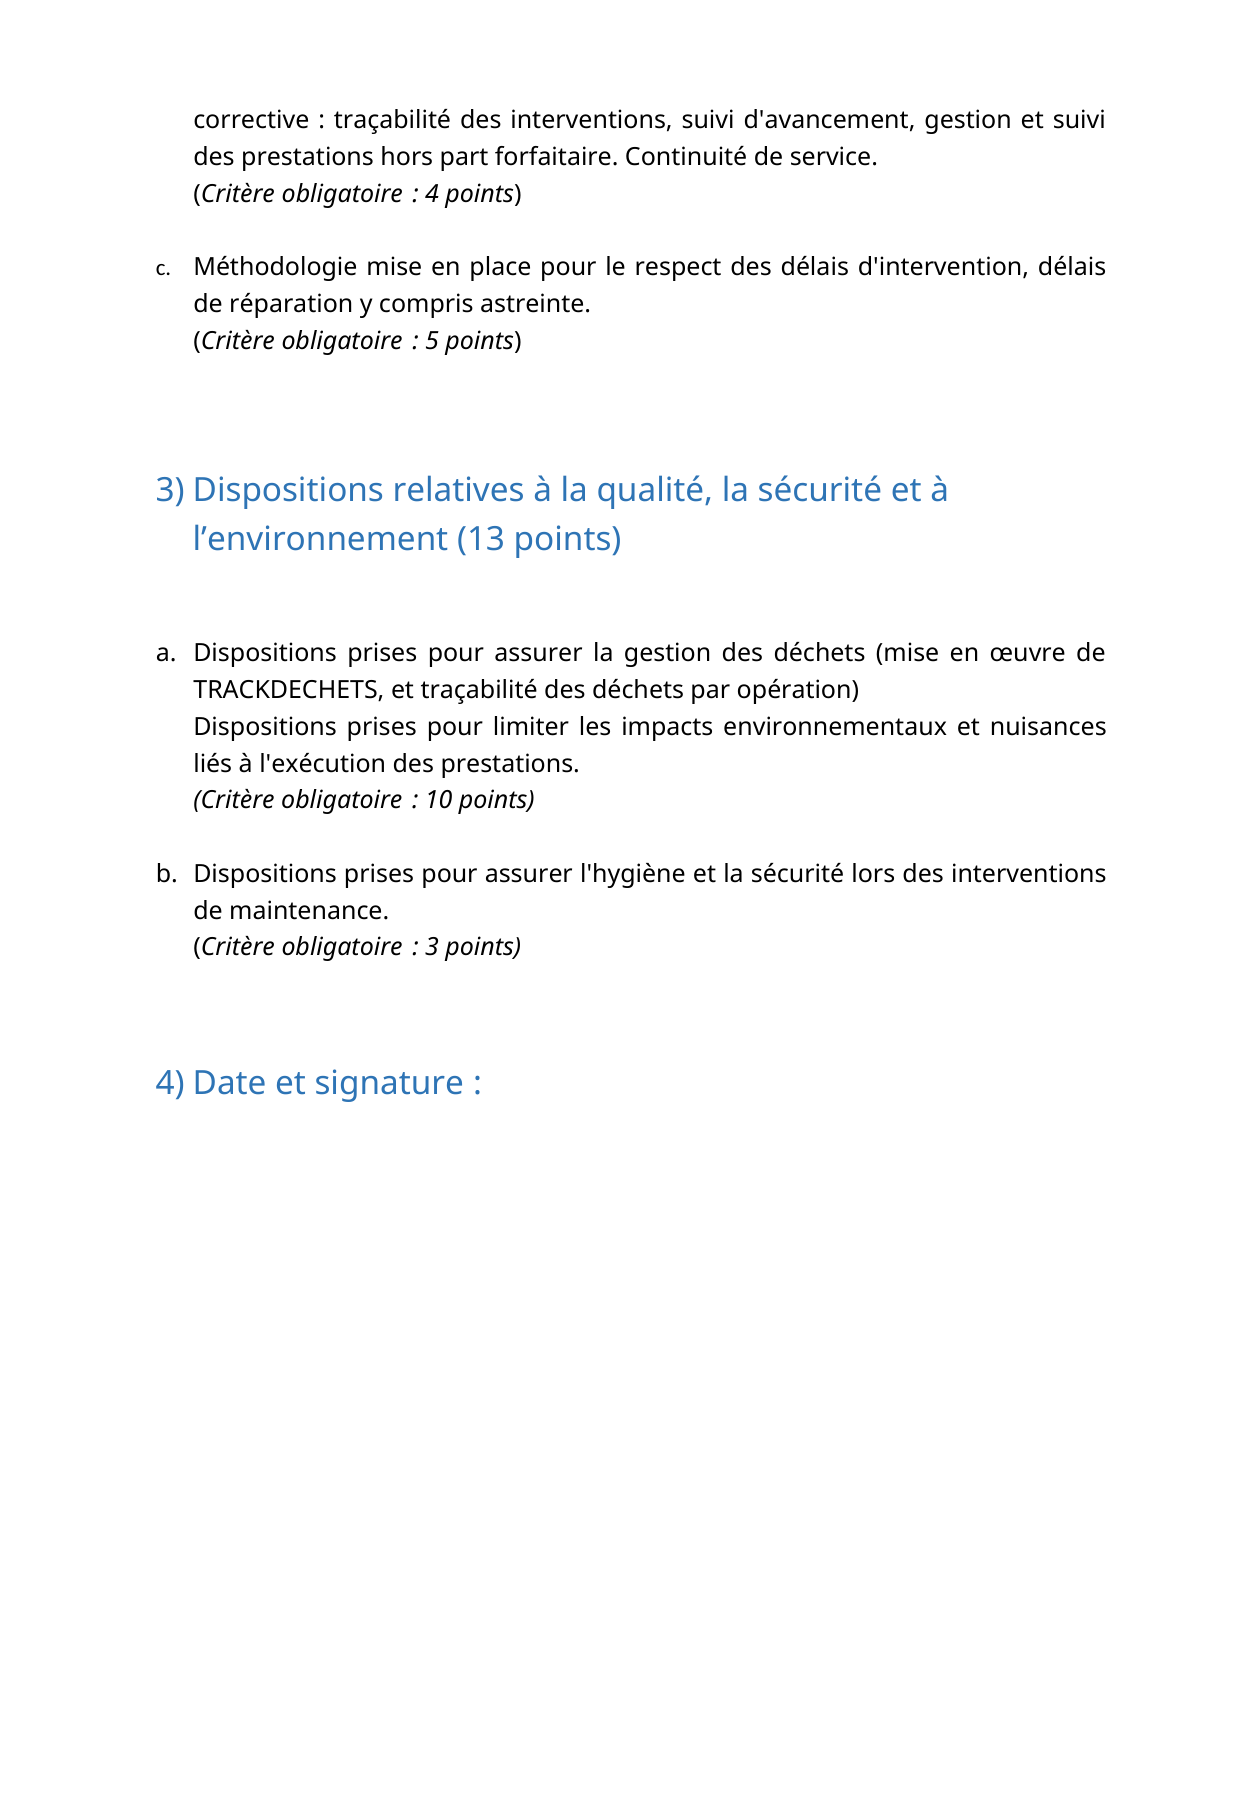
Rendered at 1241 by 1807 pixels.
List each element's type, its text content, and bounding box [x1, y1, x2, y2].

list (Critère obligatoire : 5 points) [193, 322, 1107, 356]
list Dispositions prises pour assurer la gestion des déchets (mise en œuvre de TRACKDECHETS, et traçabilité des déchets par opération) [156, 635, 1107, 706]
list Dispositions prises pour limiter les impacts environnementaux et nuisances liés à l'exécution des prestations. [193, 708, 1107, 779]
list Méthodologie mise en place pour le respect des délais d'intervention, délais de réparation y compris astreinte. [156, 249, 1107, 320]
subtitle Date et signature : [155, 1059, 1107, 1104]
list (Critère obligatoire : 3 points) [193, 929, 1107, 963]
list Dispositions prises pour assurer l'hygiène et la sécurité lors des interventions de maintenance. [156, 856, 1107, 926]
list (Critère obligatoire : 4 points) [193, 175, 1107, 209]
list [156, 102, 1107, 173]
subtitle Dispositions relatives à la qualité, la sécurité et à l’environnement (13 points) [155, 466, 1107, 560]
list (Critère obligatoire : 10 points) [193, 782, 1107, 816]
